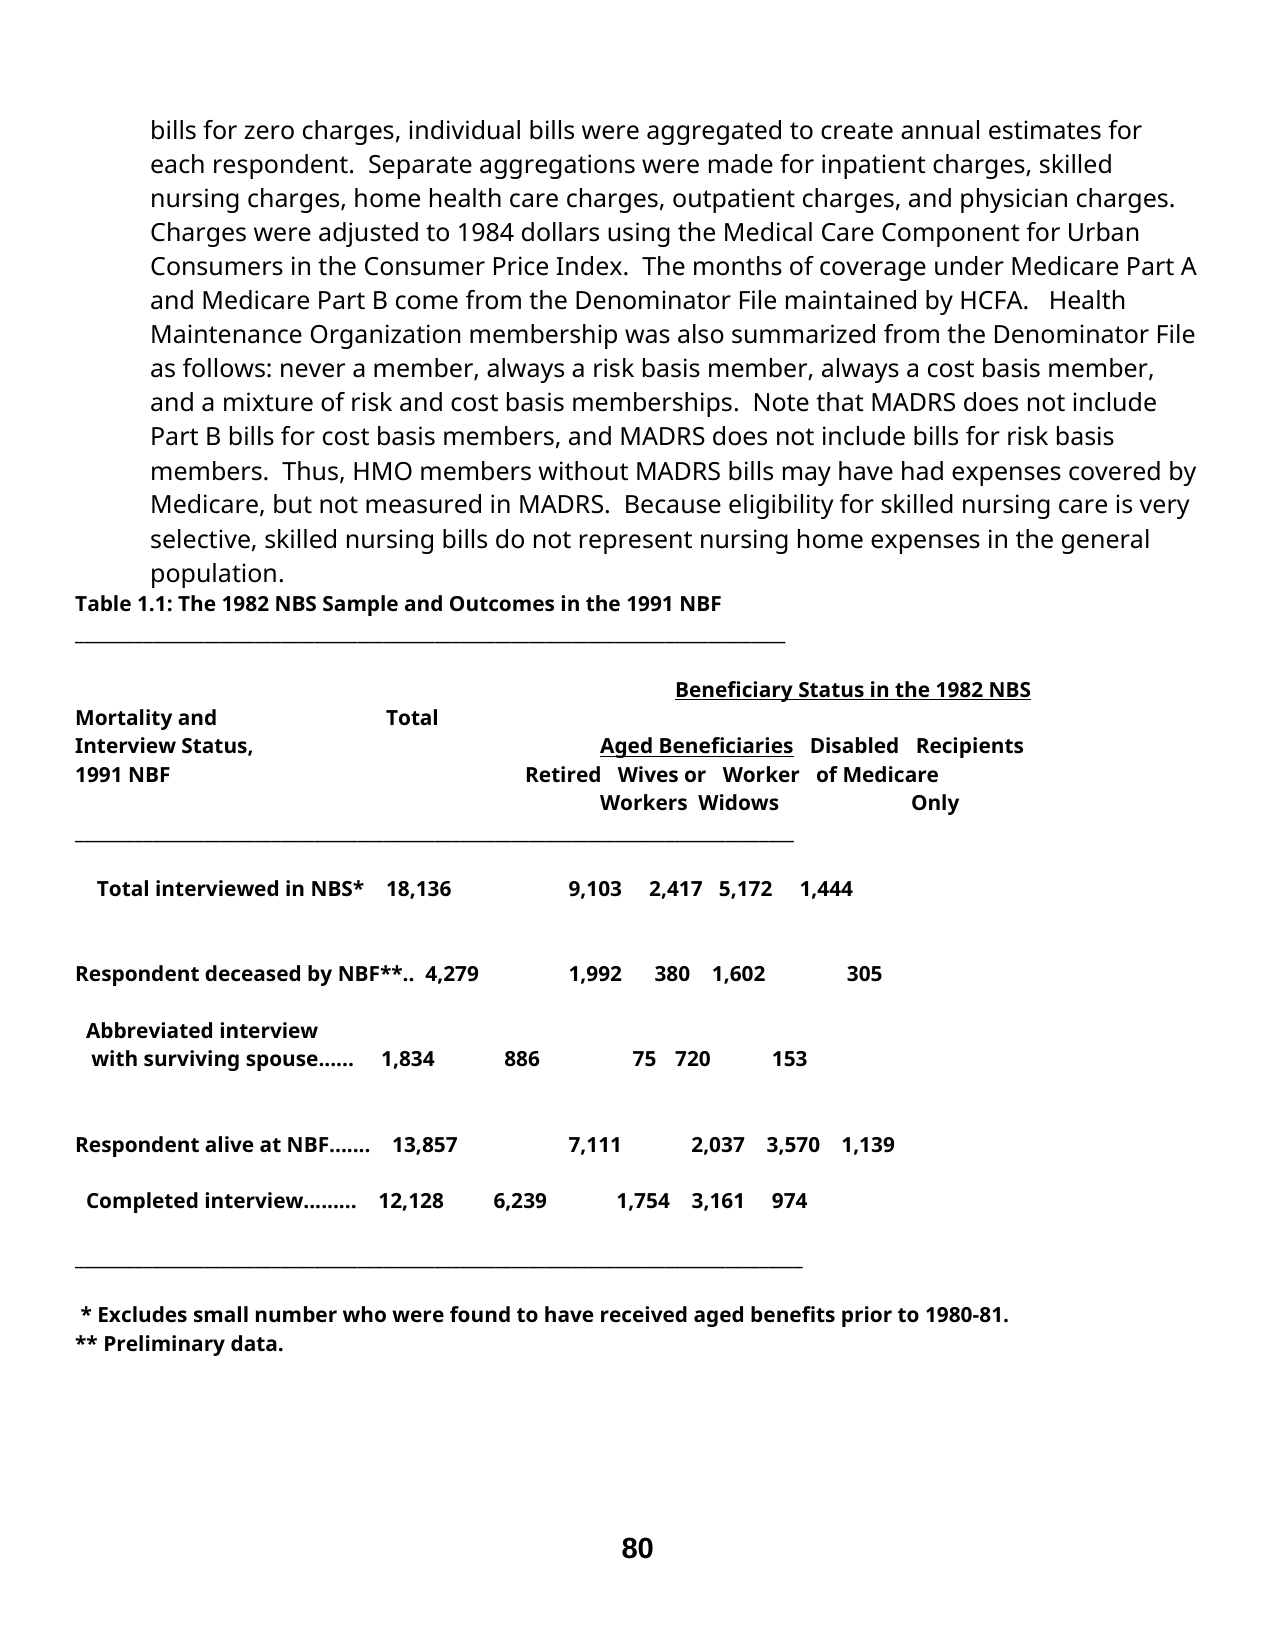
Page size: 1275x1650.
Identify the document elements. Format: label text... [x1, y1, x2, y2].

text Beneficiary Status in the 1982 NBS [75, 675, 1200, 703]
text * Excludes small number who were found to have received aged benefits prior to 1980-81. [75, 1300, 1200, 1329]
text with surviving spouse...... 1,834 886 75 720 153 [75, 1044, 1200, 1073]
text Respondent deceased by NBF**.. 4,279 1,992 380 1,602 305 [75, 959, 1200, 987]
text Abbreviated interview [75, 1016, 1200, 1044]
text Table 1.1: The 1982 NBS Sample and Outcomes in the 1991 NBF [75, 589, 1200, 618]
text Completed interview......... 12,128 6,239 1,754 3,161 974 [75, 1187, 1200, 1215]
text ___________________________________________________________________________________ [75, 618, 1200, 646]
text Interview Status, Aged Beneficiaries Disabled Recipients [75, 732, 1200, 760]
text ____________________________________________________________________________________ [75, 817, 1200, 845]
text Respondent alive at NBF....... 13,857 7,111 2,037 3,570 1,139 [75, 1130, 1200, 1158]
text _____________________________________________________________________________________ [75, 1243, 1200, 1272]
text Mortality and Total [75, 703, 1200, 732]
text Workers Widows Only [75, 788, 1200, 817]
text Total interviewed in NBS* 18,136 9,103 2,417 5,172 1,444 [75, 874, 1200, 902]
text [150, 112, 1200, 589]
text ** Preliminary data. [75, 1329, 1200, 1357]
text 1991 NBF Retired Wives or Worker of Medicare [75, 760, 1200, 788]
